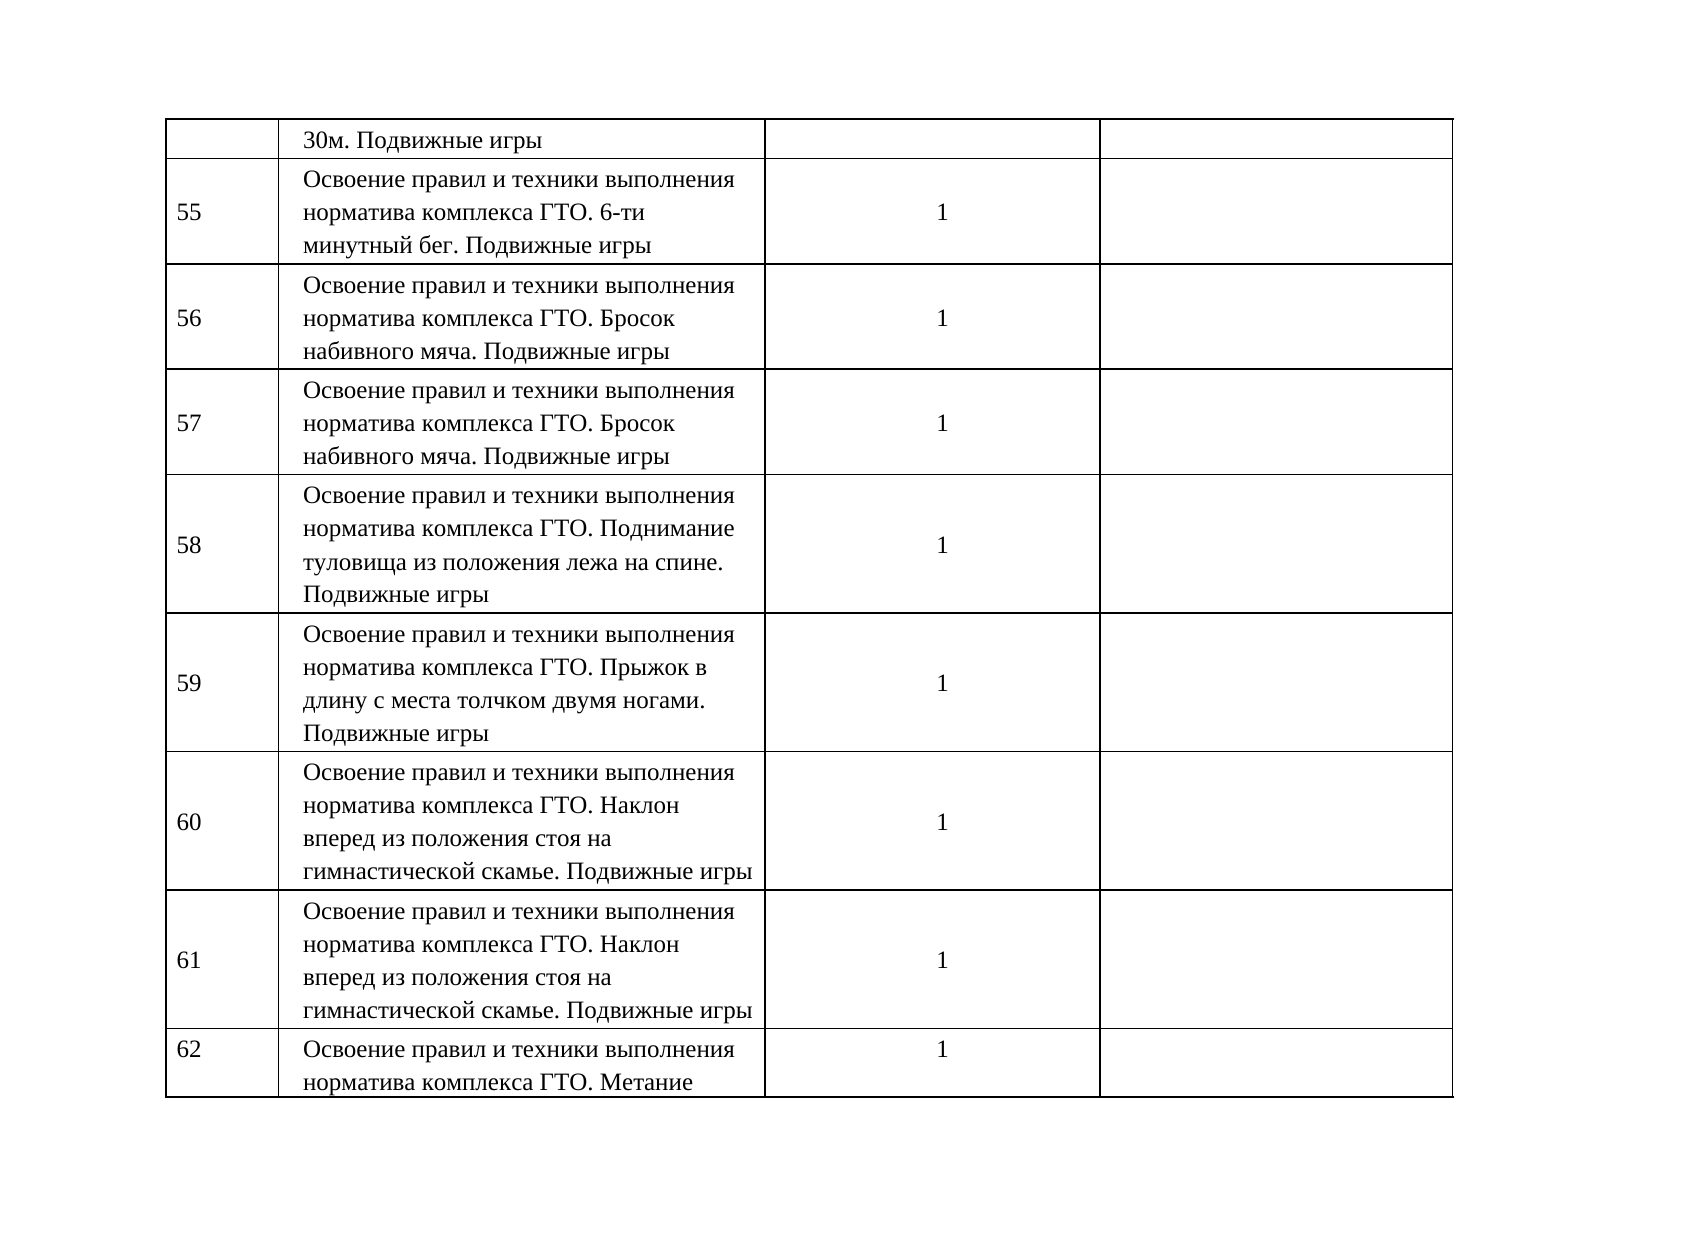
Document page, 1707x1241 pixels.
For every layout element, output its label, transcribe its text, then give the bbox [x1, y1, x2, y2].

table_cell [1101, 159, 1452, 263]
table_cell 1 [766, 891, 1099, 1027]
table_cell Освоение правил и техники выполнения норматива комплекса ГТО. Прыжок в длину с места толчком двумя ногами. Подвижные игры [279, 614, 764, 751]
table_cell [1101, 614, 1452, 751]
table_cell Освоение правил и техники выполнения норматива комплекса ГТО. Наклон вперед из положения стоя на гимнастической скамье. Подвижные игры [279, 752, 764, 889]
table_cell 1 [766, 159, 1099, 263]
table_cell 1 [766, 475, 1099, 612]
table_cell 55 [167, 159, 278, 263]
table_cell 1 [766, 370, 1099, 474]
table_cell [1101, 265, 1452, 368]
table_cell Освоение правил и техники выполнения норматива комплекса ГТО. Поднимание туловища из положения лежа на спине. Подвижные игры [279, 475, 764, 612]
table_cell 58 [167, 475, 278, 612]
table_cell [1101, 891, 1452, 1027]
table_cell 62 [167, 1029, 278, 1096]
table_cell Освоение правил и техники выполнения норматива комплекса ГТО. Бросок набивного мяча. Подвижные игры [279, 370, 764, 474]
table_cell 1 [766, 752, 1099, 889]
table_cell [1101, 752, 1452, 889]
table_cell 54 [167, 120, 278, 157]
table_cell [1101, 1029, 1452, 1096]
table_cell [1101, 370, 1452, 474]
table_cell 60 [167, 752, 278, 889]
table_cell 57 [167, 370, 278, 474]
table_cell 1 [766, 265, 1099, 368]
table_cell 1 [766, 614, 1099, 751]
table_cell [1101, 120, 1452, 157]
table_cell 56 [167, 265, 278, 368]
table_cell Освоение правил и техники выполнения норматива комплекса ГТО. 6-ти минутный бег. Подвижные игры [279, 159, 764, 263]
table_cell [279, 1029, 764, 1096]
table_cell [279, 120, 764, 157]
table_cell [1101, 475, 1452, 612]
table_cell 1 [766, 1029, 1099, 1096]
table_cell Освоение правил и техники выполнения норматива комплекса ГТО. Бросок набивного мяча. Подвижные игры [279, 265, 764, 368]
table_cell 61 [167, 891, 278, 1027]
table_cell Освоение правил и техники выполнения норматива комплекса ГТО. Наклон вперед из положения стоя на гимнастической скамье. Подвижные игры [279, 891, 764, 1027]
table_cell 1 [766, 120, 1099, 157]
table_cell 59 [167, 614, 278, 751]
